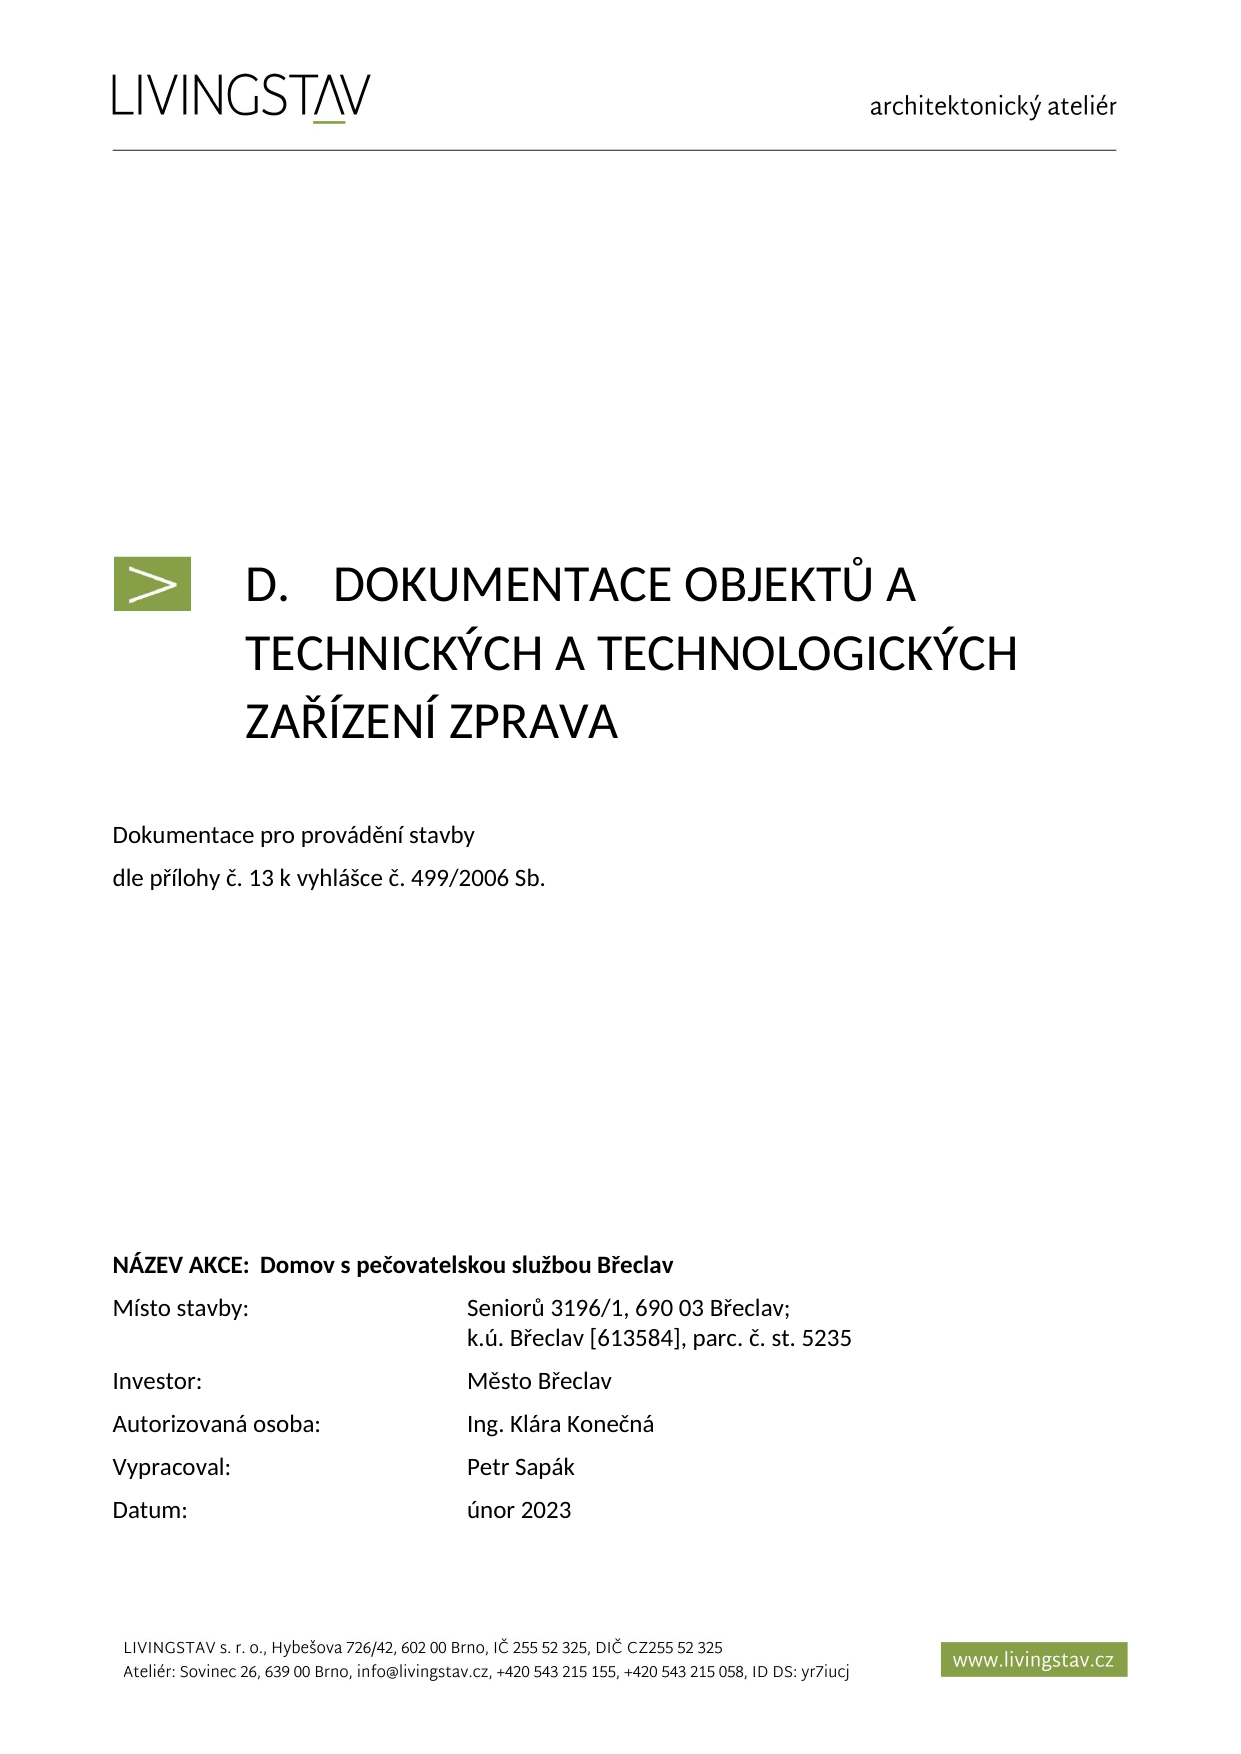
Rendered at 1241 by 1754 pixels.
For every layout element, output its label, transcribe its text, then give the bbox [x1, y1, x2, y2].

text Autorizovaná osoba: Ing. Klára Konečná [112, 1408, 1128, 1439]
list dokumentace objektů a technických a technologických zařízení zprava [245, 551, 1128, 752]
text dle přílohy č. 13 k vyhlášce č. 499/2006 Sb. [112, 862, 1128, 892]
text Vypracoval: Petr Sapák [112, 1452, 1128, 1482]
text Dokumentace pro provádění stavby [112, 819, 1128, 849]
picture [112, 73, 1117, 151]
picture [123, 1638, 1128, 1681]
text Místo stavby: Seniorů 3196/1, 690 03 Břeclav; k.ú. Břeclav [613584], parc. č. st. 5235 [112, 1292, 1128, 1353]
picture [112, 556, 191, 609]
text NÁZEV AKCE: Domov s pečovatelskou službou Břeclav [112, 1249, 1128, 1279]
text Datum: únor 2023 [112, 1494, 1128, 1525]
text Investor: Město Břeclav [112, 1366, 1128, 1396]
